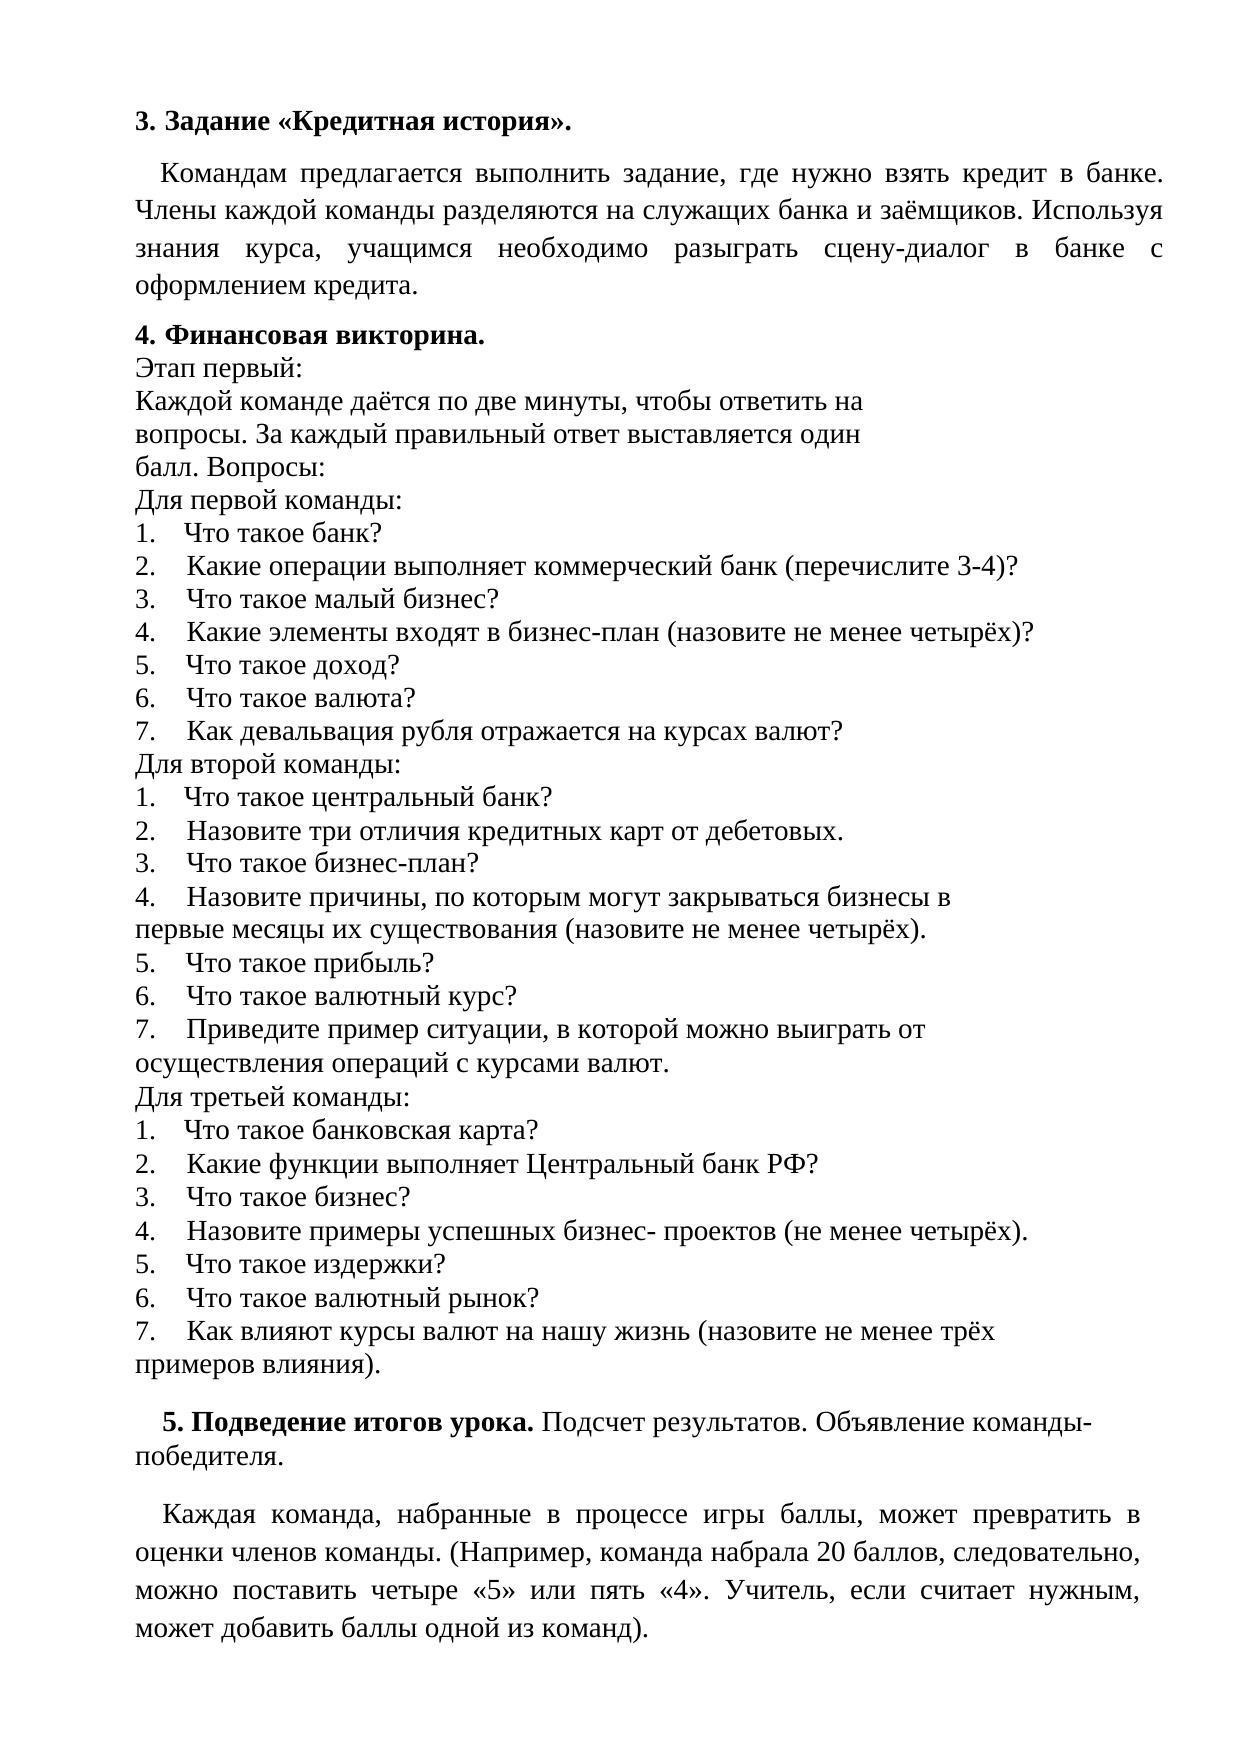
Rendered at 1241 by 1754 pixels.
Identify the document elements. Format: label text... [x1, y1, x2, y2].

text Для третьей команды: [135, 1079, 1169, 1113]
list Что такое банковская карта? [135, 1113, 1169, 1146]
list Что такое банк? [135, 516, 1169, 549]
list Что такое бизнес? [135, 1180, 1169, 1213]
text Каждая команда, набранные в процессе игры баллы, может превратить в оценки членов команды. (Например, команда набрала 20 баллов, следовательно, можно поставить четыре «5» или пять «4». Учитель, если считает нужным, может добавить баллы одной из команд). [135, 1493, 1142, 1645]
list Как влияют курсы валют на нашу жизнь (назовите не менее трёх примеров влияния). [135, 1314, 1025, 1380]
list Какие функции выполняет Центральный банк РФ? [135, 1146, 1169, 1180]
text Командам предлагается выполнить задание, где нужно взять кредит в банке. Члены каждой команды разделяются на служащих банка и заёмщиков. Используя знания курса, учащимся необходимо разыграть сцену-диалог в банке с оформлением кредита. [135, 152, 1164, 302]
list Как девальвация рубля отражается на курсах валют? Для второй команды: [135, 714, 883, 781]
list Что такое валютный рынок? [135, 1281, 1169, 1314]
text Для первой команды: [135, 483, 1169, 516]
text 5. Подведение итогов урока. Подсчет результатов. Объявление команды- победителя. [135, 1405, 1098, 1472]
list Приведите пример ситуации, в которой можно выиграть от осуществления операций с курсами валют. [135, 1012, 1025, 1079]
list Что такое бизнес-план? [135, 847, 1169, 879]
list Какие операции выполняет коммерческий банк (перечислите 3-4)? [135, 549, 1169, 582]
list Что такое валютный курс? [135, 979, 1169, 1012]
text Этап первый: [135, 351, 1169, 384]
list Назовите причины, по которым могут закрываться бизнесы в первые месяцы их существования (назовите не менее четырёх). [135, 879, 973, 946]
list Назовите три отличия кредитных карт от дебетовых. [135, 813, 1169, 847]
list Что такое центральный банк? [135, 781, 1169, 813]
text Каждой команде даётся по две минуты, чтобы ответить на вопросы. За каждый правильный ответ выставляется один балл. Вопросы: [135, 384, 883, 483]
list Какие элементы входят в бизнес-план (назовите не менее четырёх)? [135, 615, 1169, 648]
list Что такое прибыль? [135, 946, 1169, 979]
list Задание «Кредитная история». [135, 108, 1169, 136]
list Что такое валюта? [135, 681, 1169, 714]
list Что такое издержки? [135, 1247, 1169, 1281]
list Назовите примеры успешных бизнес- проектов (не менее четырёх). [135, 1213, 1169, 1247]
list Финансовая викторина. [135, 318, 1169, 351]
list Что такое малый бизнес? [135, 582, 1169, 615]
list Что такое доход? [135, 648, 1169, 681]
